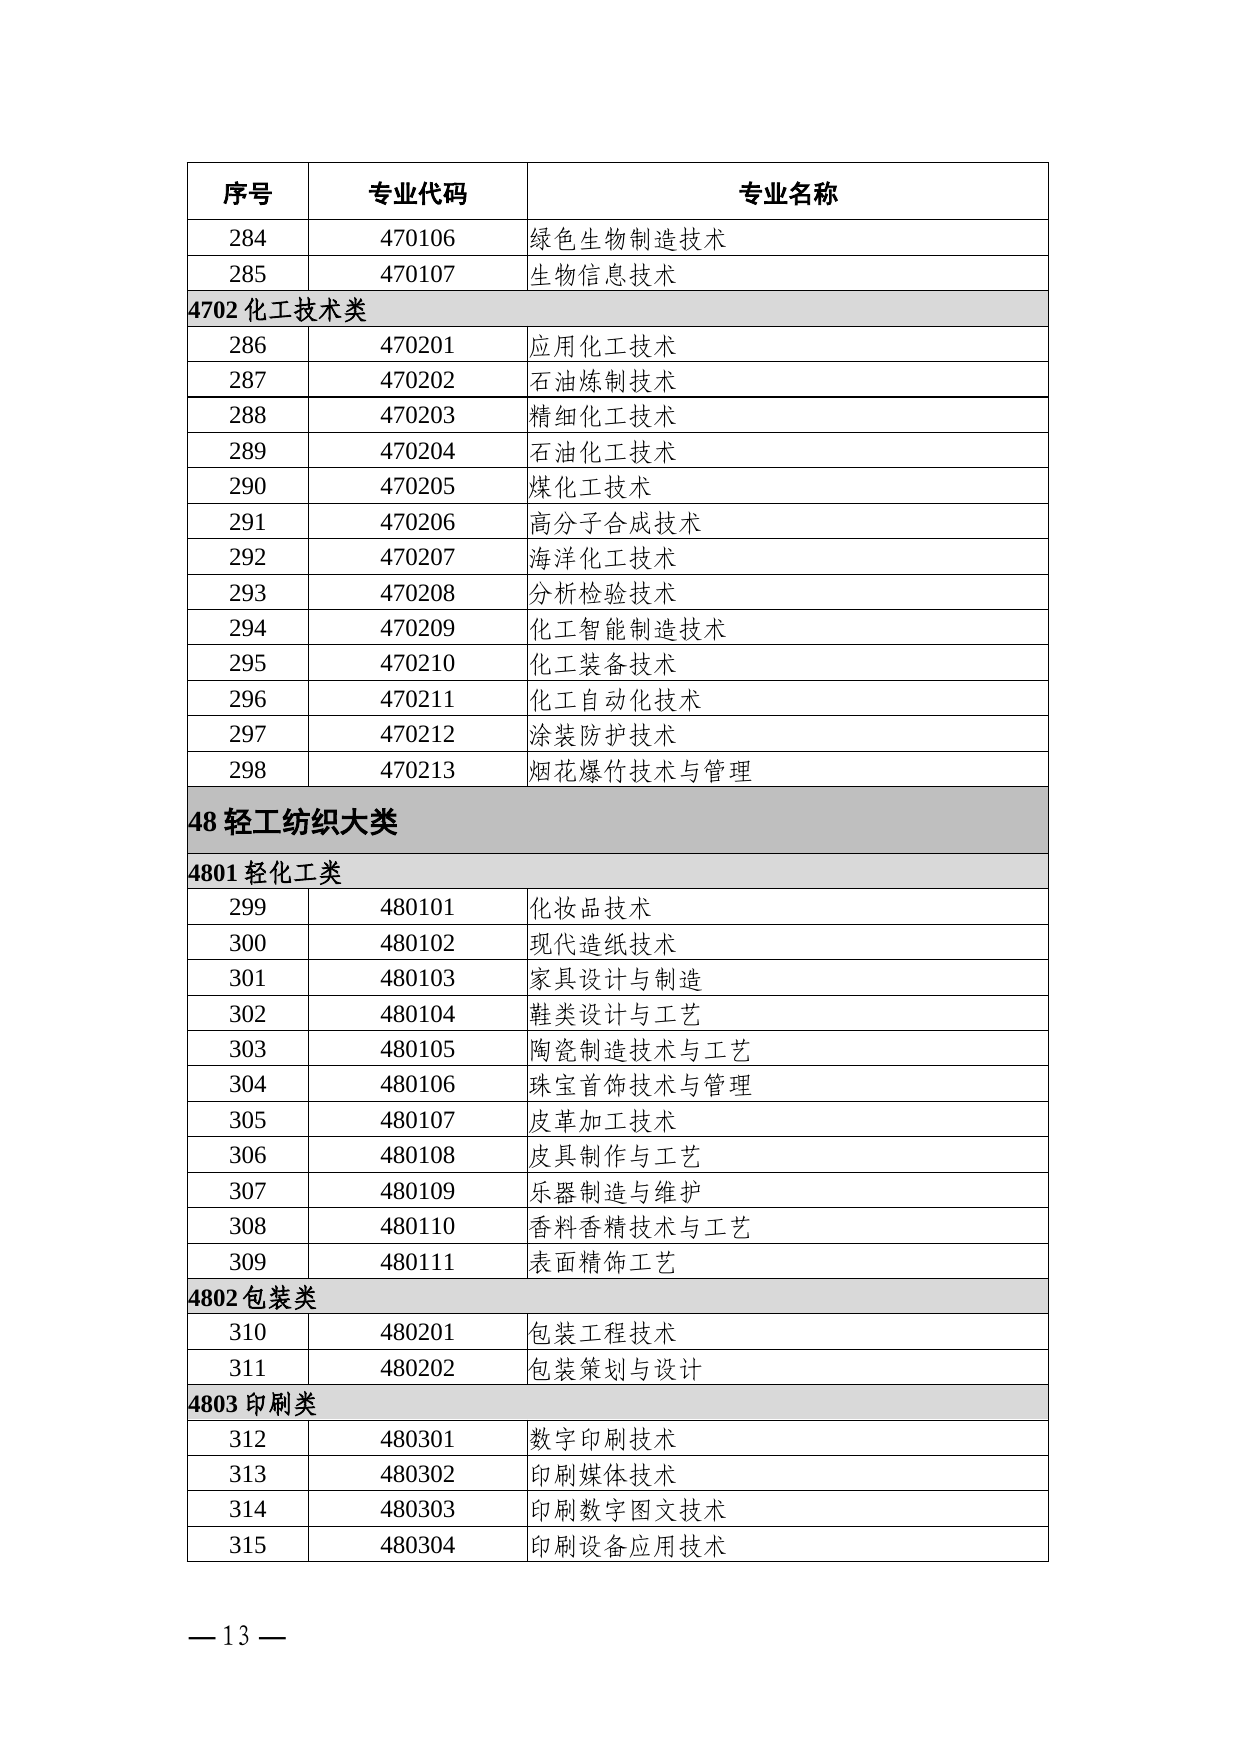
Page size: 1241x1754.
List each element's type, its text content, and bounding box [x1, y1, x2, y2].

table_cell 470208 [309, 575, 527, 609]
table_cell 287 [188, 362, 308, 396]
table_cell 292 [188, 539, 308, 573]
table_cell 生物信息技术 [528, 256, 1048, 290]
table_cell 296 [188, 681, 308, 715]
table_cell 480102 [309, 925, 527, 959]
table_cell 石油化工技术 [528, 433, 1048, 467]
table_cell 480103 [309, 960, 527, 994]
table_cell 315 [188, 1527, 308, 1561]
table_cell 香料香精技术与工艺 [528, 1208, 1048, 1242]
table_cell 印刷媒体技术 [528, 1456, 1048, 1490]
table_cell 480304 [309, 1527, 527, 1561]
table_cell 海洋化工技术 [528, 539, 1048, 573]
table_cell 48轻工纺织大类 [188, 787, 1048, 853]
table_cell 化妆品技术 [528, 889, 1048, 924]
table_cell 4702化工技术类 [188, 291, 1048, 326]
table_cell 301 [188, 960, 308, 994]
table_cell 480202 [309, 1350, 527, 1384]
table_cell 293 [188, 575, 308, 609]
table_cell 480302 [309, 1456, 527, 1490]
table_cell 家具设计与制造 [528, 960, 1048, 994]
table_cell 分析检验技术 [528, 575, 1048, 609]
table_cell 284 [188, 220, 308, 255]
table_header 专业名称 [528, 163, 1048, 219]
table_cell 480101 [309, 889, 527, 924]
table_cell 480110 [309, 1208, 527, 1242]
table_cell 470211 [309, 681, 527, 715]
table_cell 印刷数字图文技术 [528, 1491, 1048, 1526]
table_cell 应用化工技术 [528, 327, 1048, 361]
table_cell 294 [188, 610, 308, 644]
table_cell 480109 [309, 1173, 527, 1207]
table_cell 高分子合成技术 [528, 504, 1048, 538]
table_cell 化工装备技术 [528, 645, 1048, 680]
table_header 专业代码 [309, 163, 527, 219]
table_cell 皮具制作与工艺 [528, 1137, 1048, 1172]
table_cell 煤化工技术 [528, 468, 1048, 503]
table_cell 300 [188, 925, 308, 959]
table_cell 470212 [309, 716, 527, 751]
table_cell 470107 [309, 256, 527, 290]
table_cell 480107 [309, 1102, 527, 1136]
table_cell 314 [188, 1491, 308, 1526]
table_cell 皮革加工技术 [528, 1102, 1048, 1136]
table_cell 291 [188, 504, 308, 538]
table_cell 绿色生物制造技术 [528, 220, 1048, 255]
table_cell 数字印刷技术 [528, 1421, 1048, 1455]
table_cell 288 [188, 398, 308, 432]
table_cell 470209 [309, 610, 527, 644]
table_cell 470207 [309, 539, 527, 573]
table_cell 470213 [309, 752, 527, 786]
table_cell 4802包装类 [188, 1279, 1048, 1313]
table_cell 精细化工技术 [528, 398, 1048, 432]
table_cell 311 [188, 1350, 308, 1384]
table_cell 285 [188, 256, 308, 290]
table_cell 306 [188, 1137, 308, 1172]
table_cell 480303 [309, 1491, 527, 1526]
table_cell 304 [188, 1066, 308, 1101]
table_cell 陶瓷制造技术与工艺 [528, 1031, 1048, 1065]
table_cell 290 [188, 468, 308, 503]
table_cell 308 [188, 1208, 308, 1242]
table_cell 珠宝首饰技术与管理 [528, 1066, 1048, 1101]
table_header 序号 [188, 163, 308, 219]
table_cell 303 [188, 1031, 308, 1065]
table_cell 297 [188, 716, 308, 751]
table_cell 480201 [309, 1314, 527, 1349]
table_cell 4801轻化工类 [188, 854, 1048, 888]
table_cell 470201 [309, 327, 527, 361]
table_cell 表面精饰工艺 [528, 1244, 1048, 1278]
table_cell 480106 [309, 1066, 527, 1101]
table_cell 299 [188, 889, 308, 924]
table_cell 312 [188, 1421, 308, 1455]
table_cell 307 [188, 1173, 308, 1207]
table_cell 305 [188, 1102, 308, 1136]
table_cell 470202 [309, 362, 527, 396]
table_cell 302 [188, 996, 308, 1030]
table_cell 286 [188, 327, 308, 361]
table_cell 310 [188, 1314, 308, 1349]
table_cell 480111 [309, 1244, 527, 1278]
table_cell 乐器制造与维护 [528, 1173, 1048, 1207]
table_cell 295 [188, 645, 308, 680]
table_cell 4803印刷类 [188, 1385, 1048, 1419]
table_cell 480105 [309, 1031, 527, 1065]
table_cell 480104 [309, 996, 527, 1030]
table_cell 480301 [309, 1421, 527, 1455]
table_cell 化工智能制造技术 [528, 610, 1048, 644]
table_cell 470106 [309, 220, 527, 255]
table_cell 298 [188, 752, 308, 786]
table_cell 鞋类设计与工艺 [528, 996, 1048, 1030]
table_cell 包装工程技术 [528, 1314, 1048, 1349]
table_cell 470210 [309, 645, 527, 680]
table_cell 包装策划与设计 [528, 1350, 1048, 1384]
table_cell 烟花爆竹技术与管理 [528, 752, 1048, 786]
table_cell 313 [188, 1456, 308, 1490]
table_cell 石油炼制技术 [528, 362, 1048, 396]
table_cell 化工自动化技术 [528, 681, 1048, 715]
table_cell 309 [188, 1244, 308, 1278]
table_cell 470205 [309, 468, 527, 503]
table_cell 470206 [309, 504, 527, 538]
table_cell 现代造纸技术 [528, 925, 1048, 959]
table_cell 480108 [309, 1137, 527, 1172]
table_cell 470204 [309, 433, 527, 467]
table_cell 印刷设备应用技术 [528, 1527, 1048, 1561]
table_cell 470203 [309, 398, 527, 432]
table_cell 289 [188, 433, 308, 467]
table_cell 涂装防护技术 [528, 716, 1048, 751]
